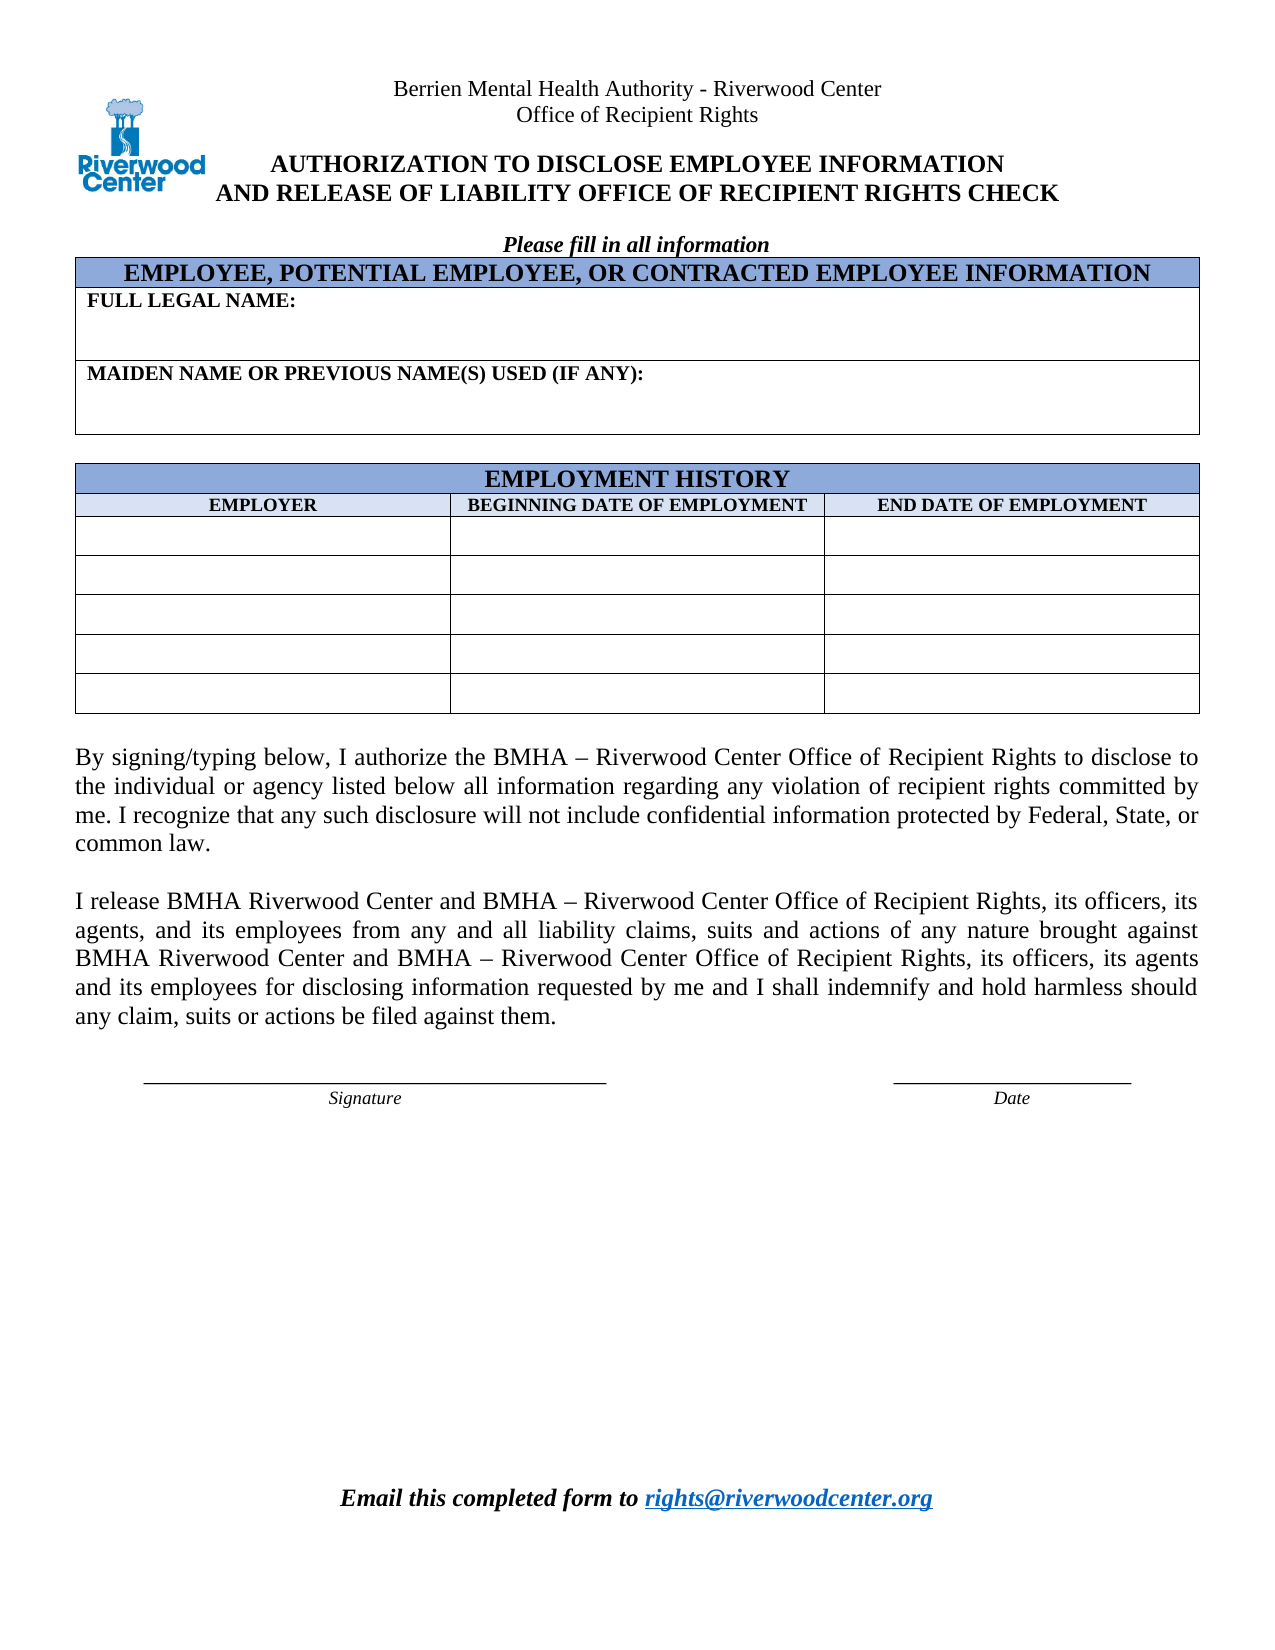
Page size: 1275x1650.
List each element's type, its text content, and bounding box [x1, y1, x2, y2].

table_cell [76, 556, 450, 594]
table_cell EMPLOYER [76, 494, 450, 516]
table_cell [451, 635, 824, 673]
table_cell [451, 674, 824, 712]
text AUTHORIZATION TO DISCLOSE EMPLOYEE INFORMATION [208, 149, 1200, 178]
text Please fill in all information [75, 231, 1200, 257]
table_cell [76, 674, 450, 712]
table_cell [76, 595, 450, 634]
text Signature Date [75, 1087, 1200, 1109]
table_cell [451, 595, 824, 634]
text I release BMHA Riverwood Center and BMHA – Riverwood Center Office of Recipient Rights, its officers, its agents, and its employees from any and all liability claims, suits and actions of any nature brought against BMHA Riverwood Center and BMHA – Riverwood Center Office of Recipient Rights, its officers, its agents and its employees for disclosing information requested by me and I shall indemnify and hold harmless should any claim, suits or actions be filed against them. [75, 886, 1200, 1030]
table_cell [825, 517, 1199, 555]
table_cell BEGINNING DATE OF EMPLOYMENT [451, 494, 824, 516]
table_cell [451, 556, 824, 594]
table_cell [825, 595, 1199, 634]
table_header EMPLOYEE, POTENTIAL EMPLOYEE, OR CONTRACTED EMPLOYEE INFORMATION [76, 258, 1199, 287]
table_cell MAIDEN NAME OR PREVIOUS NAME(S) USED (IF ANY): [76, 361, 1199, 433]
table_cell [825, 674, 1199, 712]
table_cell END DATE OF EMPLOYMENT [825, 494, 1199, 516]
table_cell [76, 635, 450, 673]
table_cell [76, 517, 450, 555]
text By signing/typing below, I authorize the BMHA – Riverwood Center Office of Recipient Rights to disclose to the individual or agency listed below all information regarding any violation of recipient rights committed by me. I recognize that any such disclosure will not include confidential information protected by Federal, State, or common law. [75, 742, 1200, 857]
picture [75, 94, 208, 196]
table_header EMPLOYMENT HISTORY [76, 464, 1199, 493]
table_cell [825, 556, 1199, 594]
table_cell FULL LEGAL NAME: [76, 288, 1199, 360]
text _____________________________________ ___________________ [75, 1058, 1200, 1087]
text AND RELEASE OF LIABILITY OFFICE OF RECIPIENT RIGHTS CHECK [75, 178, 1200, 207]
text Email this completed form to rights@riverwoodcenter.org [75, 1483, 1200, 1511]
text Office of Recipient Rights [208, 101, 1200, 128]
table_cell [825, 635, 1199, 673]
table_cell [451, 517, 824, 555]
text Berrien Mental Health Authority - Riverwood Center [75, 75, 1200, 101]
